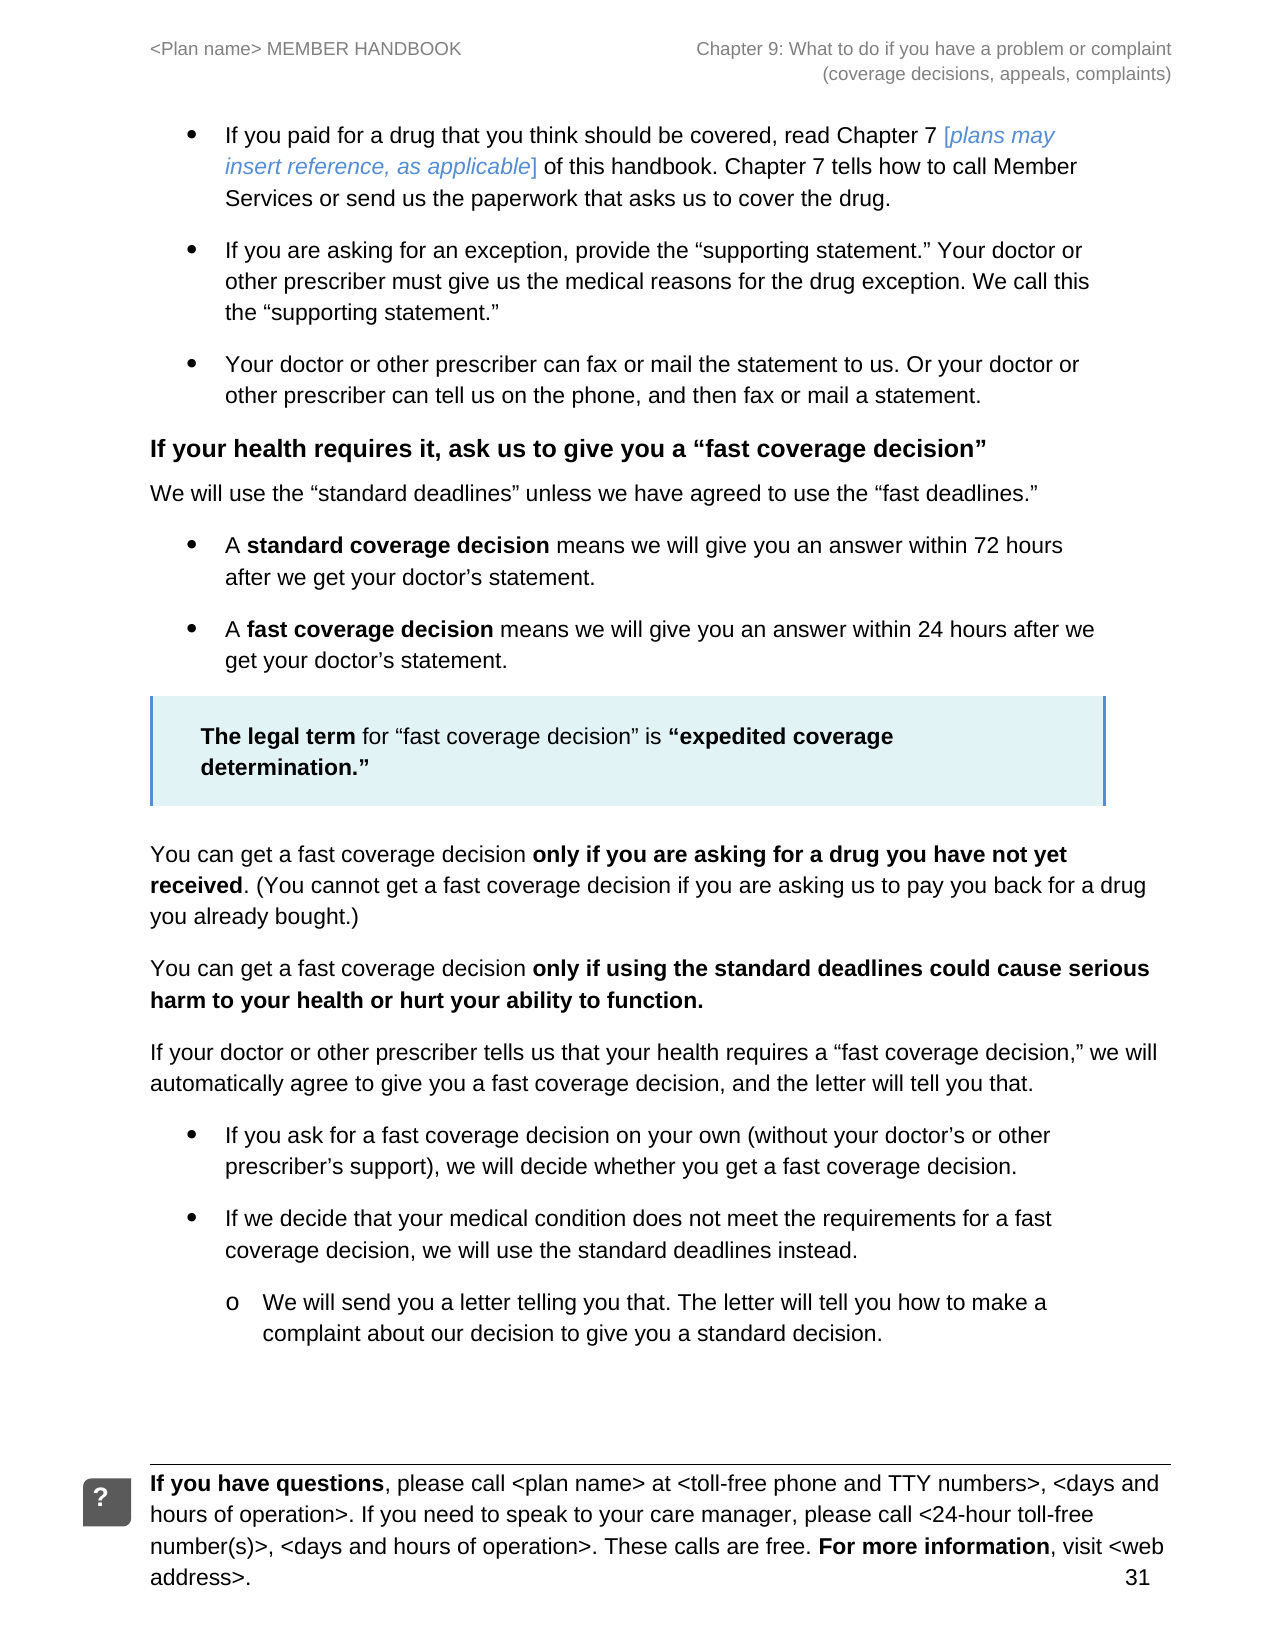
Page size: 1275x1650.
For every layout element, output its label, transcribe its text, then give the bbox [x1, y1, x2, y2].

list A standard coverage decision means we will give you an answer within 72 hours after we get your doctor’s statement. [187, 529, 1096, 591]
text If your doctor or other prescriber tells us that your health requires a “fast coverage decision,” we will automatically agree to give you a fast coverage decision, and the letter will tell you that. [150, 1035, 1171, 1098]
list A fast coverage decision means we will give you an answer within 24 hours after we get your doctor’s statement. [187, 612, 1096, 675]
list If you are asking for an exception, provide the “supporting statement.” Your doctor or other prescriber must give us the medical reasons for the drug exception. We call this the “supporting statement.” [187, 233, 1096, 327]
table_header The legal term for “fast coverage decision” is “expedited coverage determination.” [153, 699, 1103, 803]
list If you ask for a fast coverage decision on your own (without your doctor’s or other prescriber’s support), we will decide whether you get a fast coverage decision. [187, 1118, 1096, 1181]
text You can get a fast coverage decision only if you are asking for a drug you have not yet received. (You cannot get a fast coverage decision if you are asking us to pay you back for a drug you already bought.) [150, 837, 1171, 931]
text You can get a fast coverage decision only if using the standard deadlines could cause serious harm to your health or hurt your ability to function. [150, 952, 1171, 1014]
subtitle If your health requires it, ask us to give you a “fast coverage decision” [150, 431, 1096, 464]
list If we decide that your medical condition does not meet the requirements for a fast coverage decision, we will use the standard deadlines instead. [187, 1202, 1096, 1264]
text We will use the “standard deadlines” unless we have agreed to use the “fast deadlines.” [150, 477, 1171, 508]
list Your doctor or other prescriber can fax or mail the statement to us. Or your doctor or other prescriber can tell us on the phone, and then fax or mail a statement. [187, 348, 1096, 410]
list If you paid for a drug that you think should be covered, read Chapter 7 [plans may insert reference, as applicable] of this handbook. Chapter 7 tells how to call Member Services or send us the paperwork that asks us to cover the drug. [187, 118, 1096, 212]
list We will send you a letter telling you that. The letter will tell you how to make a complaint about our decision to give you a standard decision. [225, 1285, 1096, 1348]
